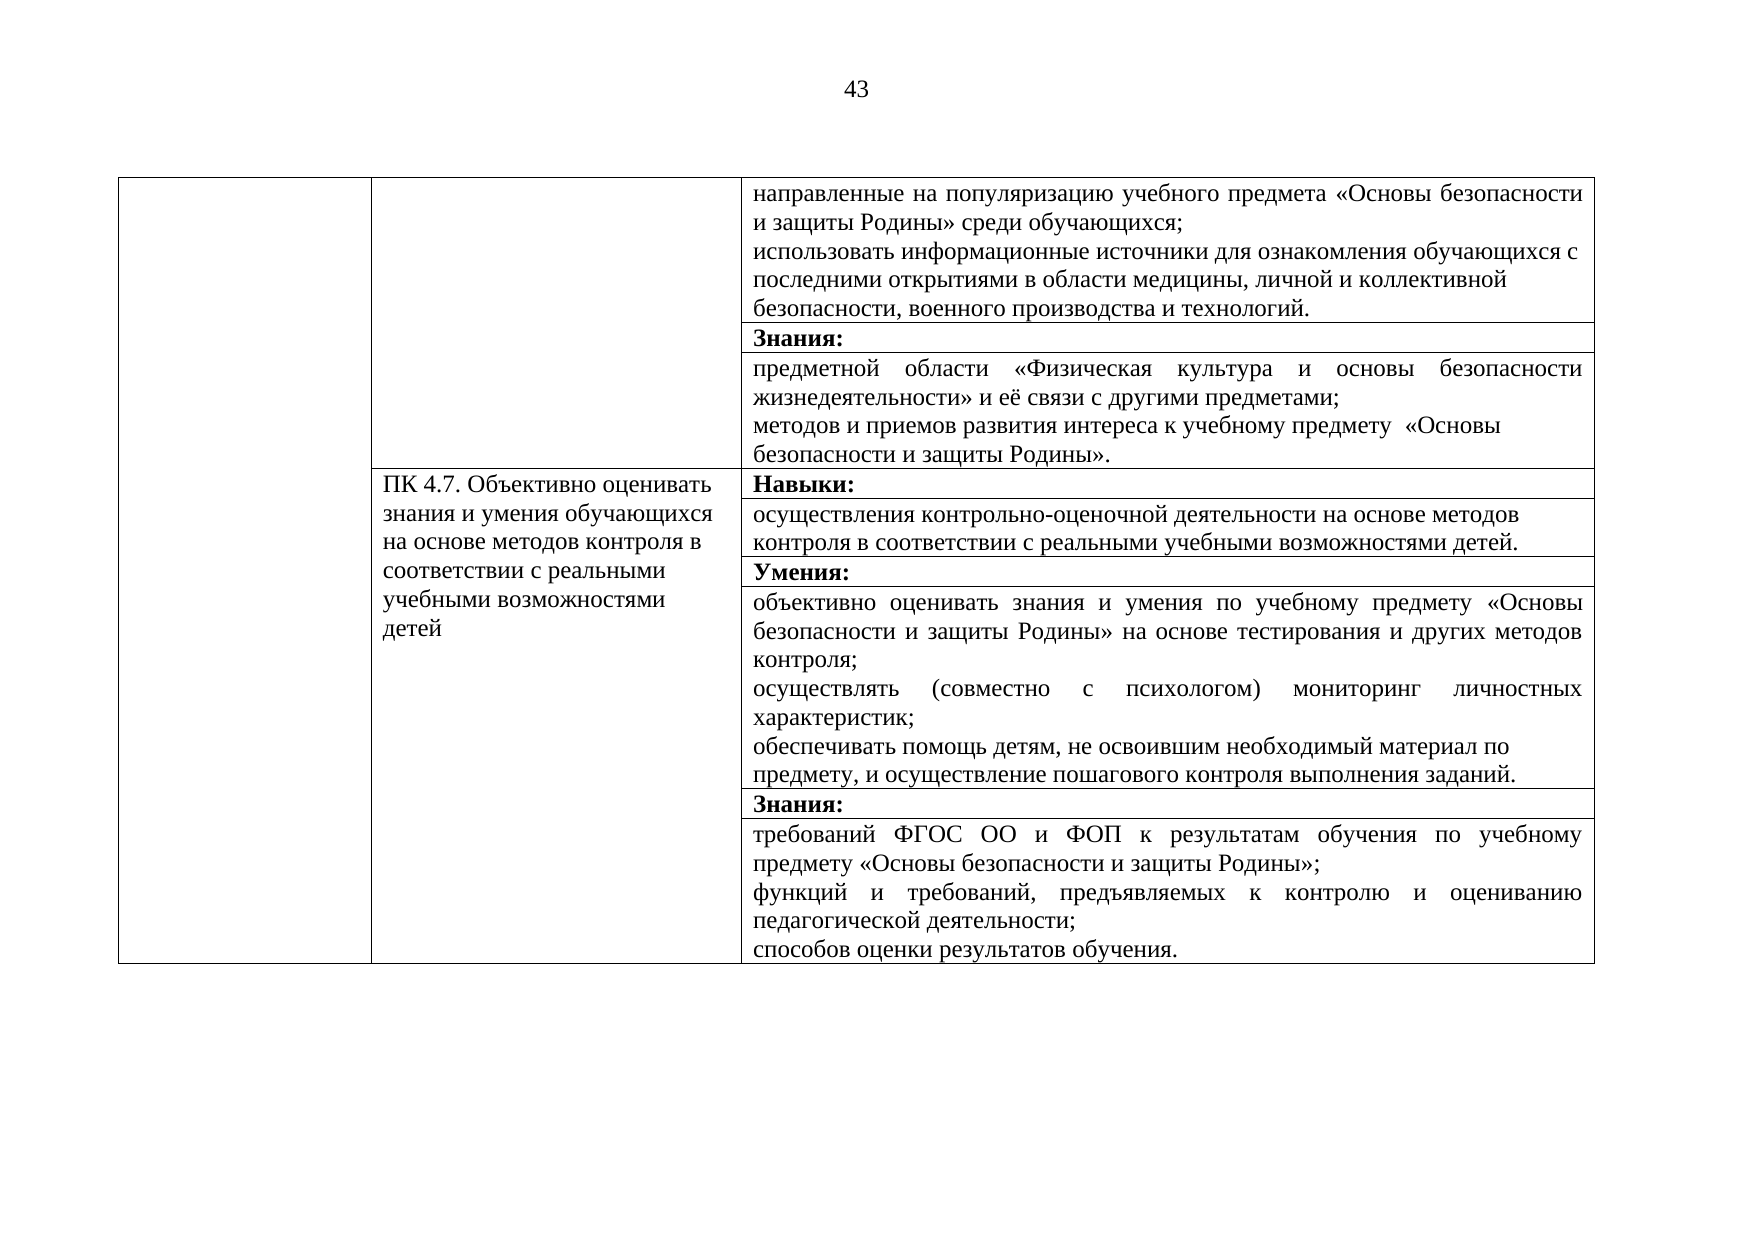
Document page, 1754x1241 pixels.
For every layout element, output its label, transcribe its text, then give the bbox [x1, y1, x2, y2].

table_cell Знания: [742, 323, 1594, 352]
table_cell осуществления контрольно-оценочной деятельности на основе методов контроля в соответствии с реальными учебными возможностями детей. [742, 499, 1594, 556]
table_cell предметной области «Физическая культура и основы безопасности жизнедеятельности» и её связи с другими предметами; методов и приемов развития интереса к учебному предмету «Основы безопасности и защиты Родины». [742, 353, 1594, 468]
table_cell Знания: [742, 789, 1594, 818]
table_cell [742, 178, 1594, 322]
table_cell объективно оценивать знания и умения по учебному предмету «Основы безопасности и защиты Родины» на основе тестирования и других методов контроля; осуществлять (совместно с психологом) мониторинг личностных характеристик; обеспечивать помощь детям, не освоившим необходимый материал по предмету, и осуществление пошагового контроля выполнения заданий. [742, 587, 1594, 788]
table_cell требований ФГОС ОО и ФОП к результатам обучения по учебному предмету «Основы безопасности и защиты Родины»; функций и требований, предъявляемых к контролю и оцениванию педагогической деятельности; способов оценки результатов обучения. [742, 819, 1594, 963]
table_cell ПК 4.7. Объективно оценивать знания и умения обучающихся на основе методов контроля в соответствии с реальными учебными возможностями детей [372, 469, 741, 963]
table_cell Навыки: [742, 469, 1594, 498]
table_cell Умения: [742, 557, 1594, 586]
